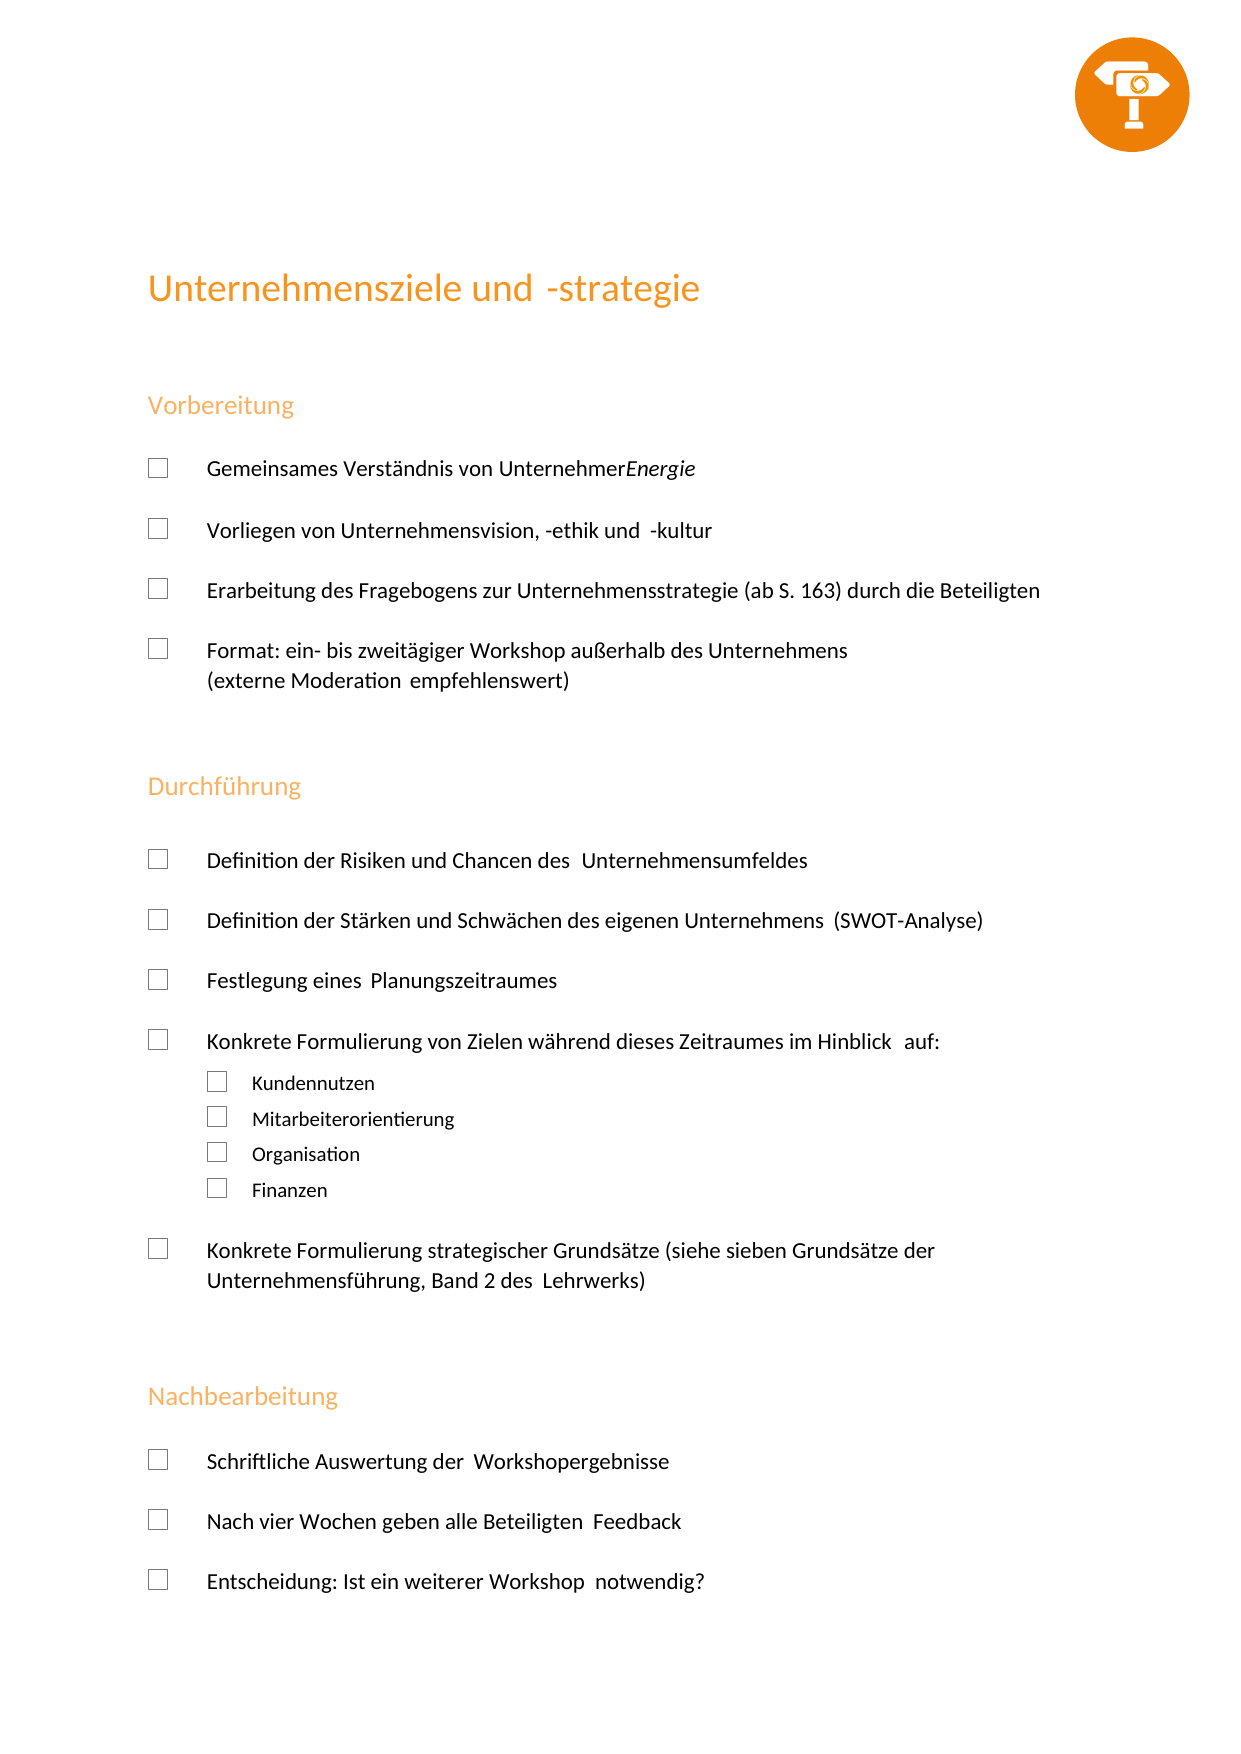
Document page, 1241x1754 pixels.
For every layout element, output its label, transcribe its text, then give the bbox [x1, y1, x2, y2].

text Konkrete Formulierung von Zielen während dieses Zeitraumes im Hinblick auf: [207, 1027, 1152, 1055]
text Festlegung eines Planungszeitraumes [207, 967, 1152, 995]
text Definition der Stärken und Schwächen des eigenen Unternehmens (SWOT-Analyse) [207, 907, 1152, 934]
text Konkrete Formulierung strategischer Grundsätze (siehe sieben Grundsätze der Unternehmensführung, Band 2 des Lehrwerks) [207, 1236, 1152, 1294]
text Kundennutzen Mitarbeiterorientierung Organisation [252, 1070, 557, 1167]
text Gemeinsames Verständnis von UnternehmerEnergie [207, 454, 1152, 483]
text Erarbeitung des Fragebogens zur Unternehmensstrategie (ab S. 163) durch die Beteiligten [207, 576, 1152, 604]
text Nach vier Wochen geben alle Beteiligten Feedback [207, 1507, 1152, 1535]
text Definition der Risiken und Chancen des Unternehmensumfeldes [207, 846, 1152, 874]
text Schriftliche Auswertung der Workshopergebnisse [207, 1447, 1152, 1475]
subtitle Nachbearbeitung [148, 1379, 1152, 1412]
picture [1093, 56, 1171, 134]
subtitle Vorbereitung [148, 388, 1152, 421]
text Finanzen [252, 1177, 1152, 1202]
text Unternehmensziele und -strategie [148, 263, 1152, 311]
text Format: ein- bis zweitägiger Workshop außerhalb des Unternehmens (externe Moderation empfehlenswert) [207, 636, 925, 694]
subtitle Durchführung [148, 769, 1152, 803]
text Vorliegen von Unternehmensvision, -ethik und -kultur [207, 516, 1152, 544]
text Entscheidung: Ist ein weiterer Workshop notwendig? [207, 1567, 1152, 1595]
